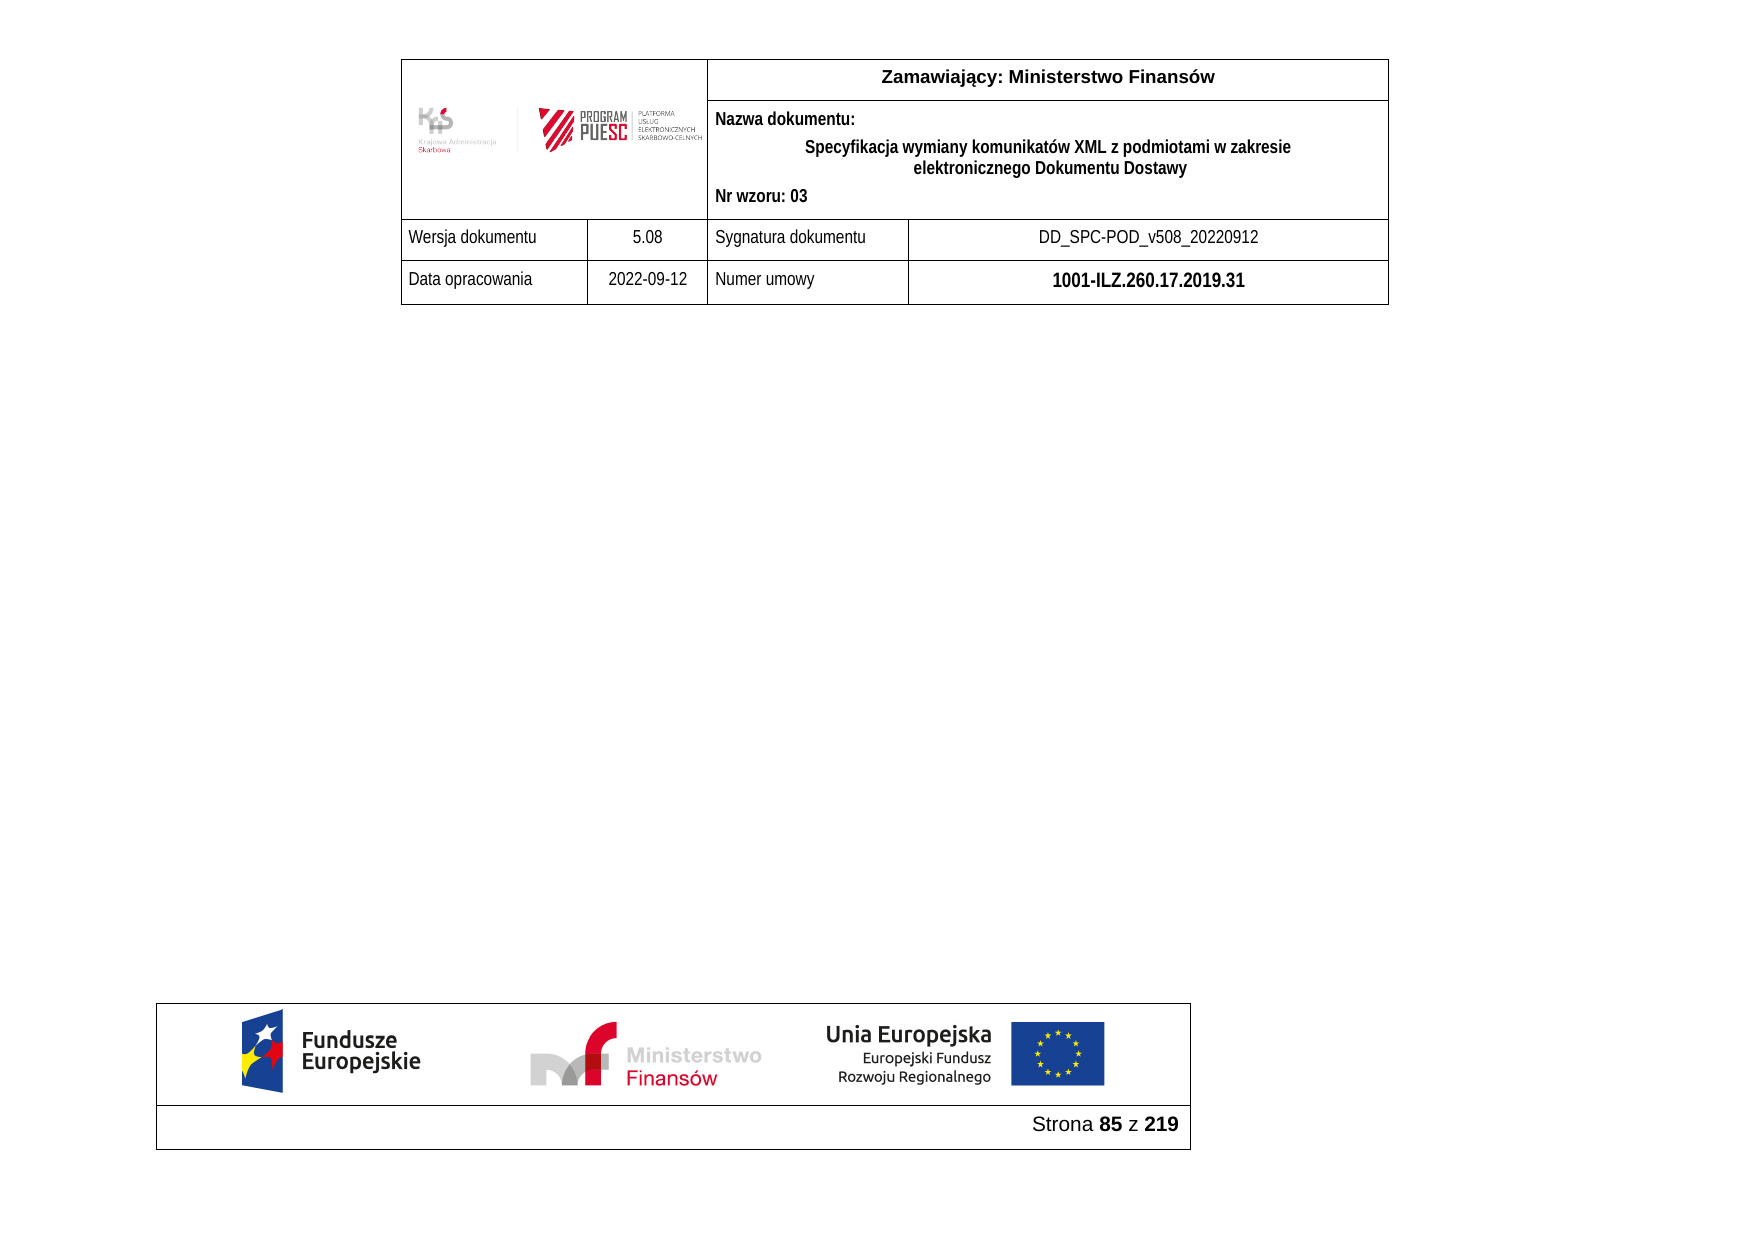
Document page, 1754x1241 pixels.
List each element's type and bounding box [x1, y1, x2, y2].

picture [242, 1009, 1105, 1093]
picture [408, 97, 702, 163]
